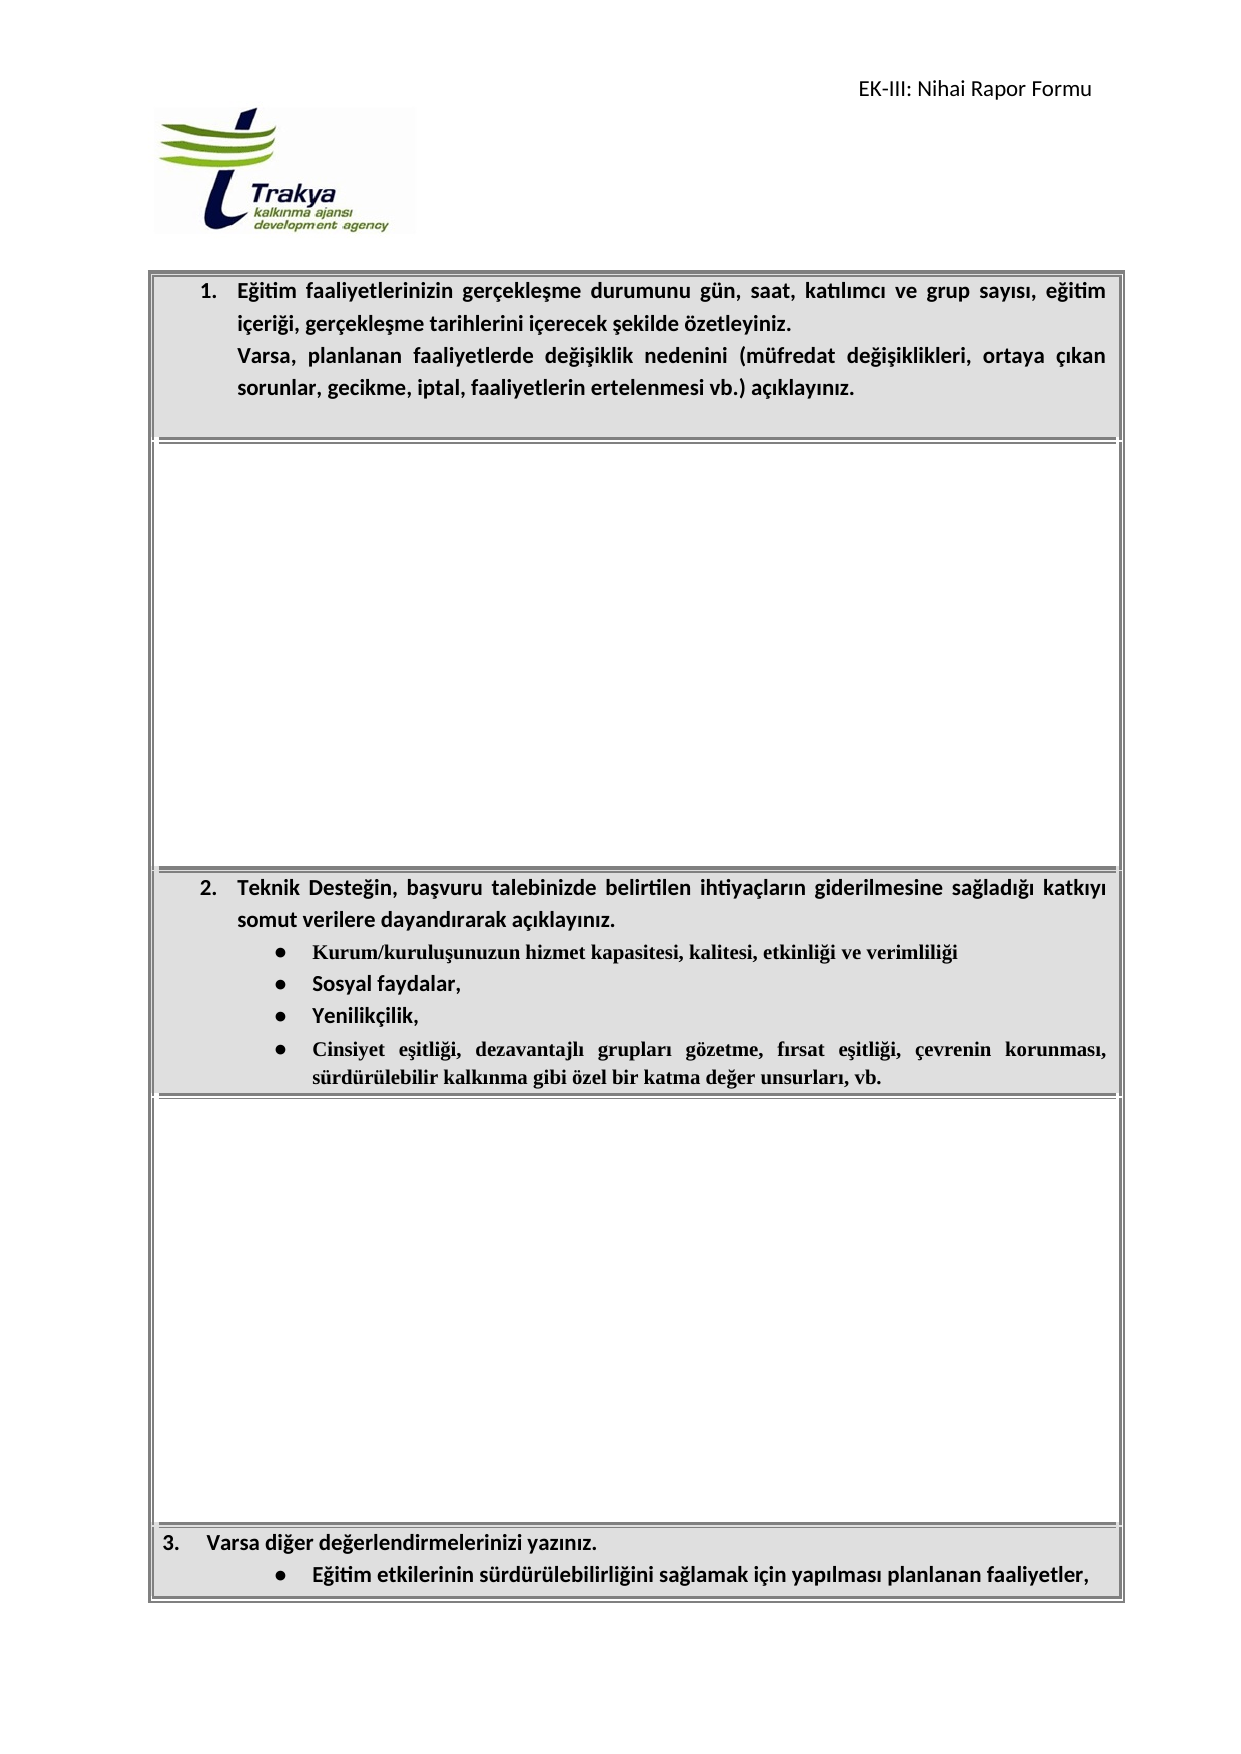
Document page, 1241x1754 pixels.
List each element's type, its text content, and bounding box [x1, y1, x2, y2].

table_header Eğitim faaliyetlerinizin gerçekleşme durumunu gün, saat, katılımcı ve grup sayısı, eğitim içeriği, gerçekleşme tarihlerini içerecek şekilde özetleyiniz. Varsa, planlanan faaliyetlerde değişiklik nedenini (müfredat değişiklikleri, ortaya çıkan sorunlar, gecikme, iptal, faaliyetlerin ertelenmesi vb.) açıklayınız. [154, 277, 1119, 437]
table_cell Teknik Desteğin, başvuru talebinizde belirtilen ihtiyaçların giderilmesine sağladığı katkıyı somut verilere dayandırarak açıklayınız. Kurum/kuruluşunuzun hizmet kapasitesi, kalitesi, etkinliği ve verimliliği Sosyal faydalar, Yenilikçilik, Cinsiyet eşitliği, dezavantajlı grupları gözetme, fırsat eşitliği, çevrenin korunması, sürdürülebilir kalkınma gibi özel bir katma değer unsurları, vb. [151, 866, 1122, 1093]
table_cell [151, 1093, 1122, 1522]
table_cell [151, 437, 1122, 866]
picture [147, 101, 428, 243]
